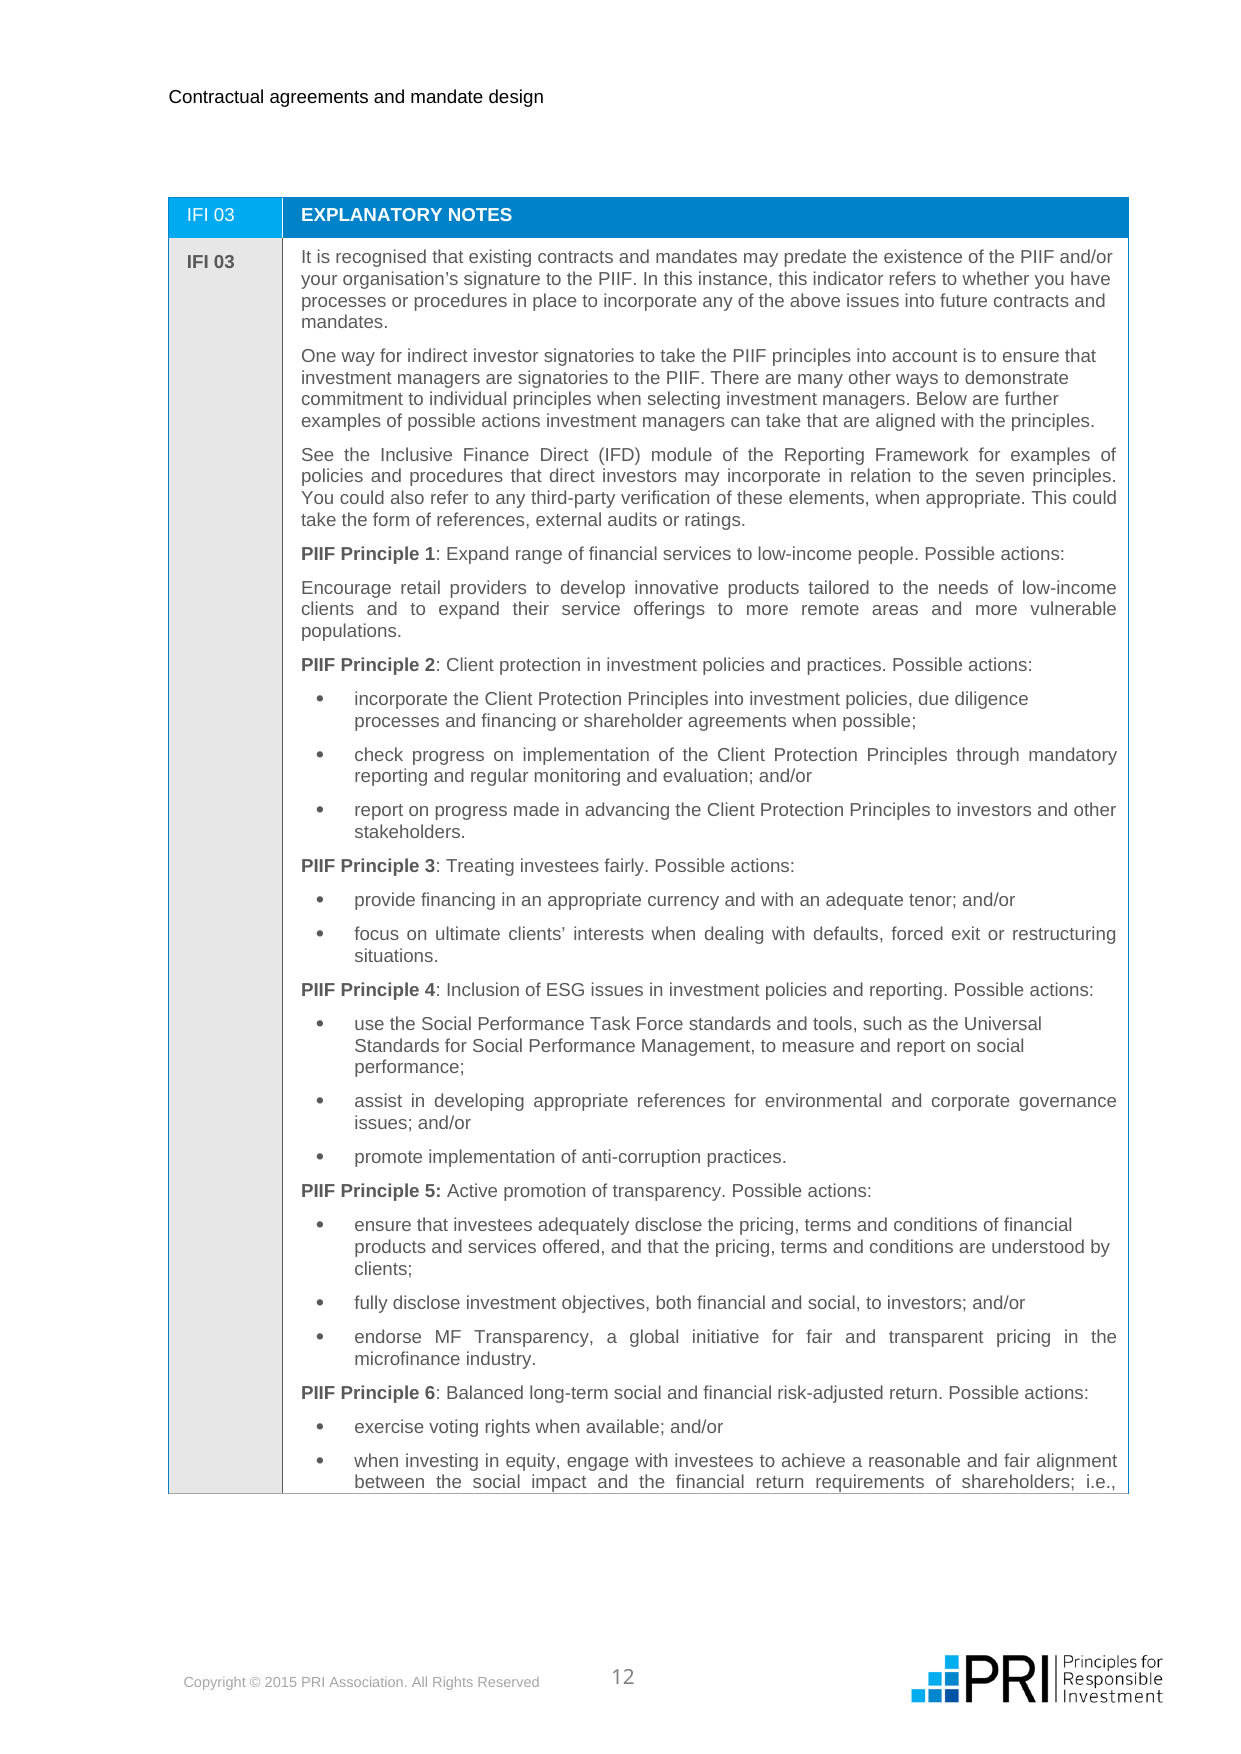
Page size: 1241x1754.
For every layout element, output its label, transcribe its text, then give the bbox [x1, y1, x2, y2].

table_cell IFI 03 [169, 238, 282, 1493]
picture [845, 1560, 1240, 1753]
table_header IFI 03 [169, 198, 282, 238]
table_header EXPLANATORY NOTES [283, 198, 1128, 238]
